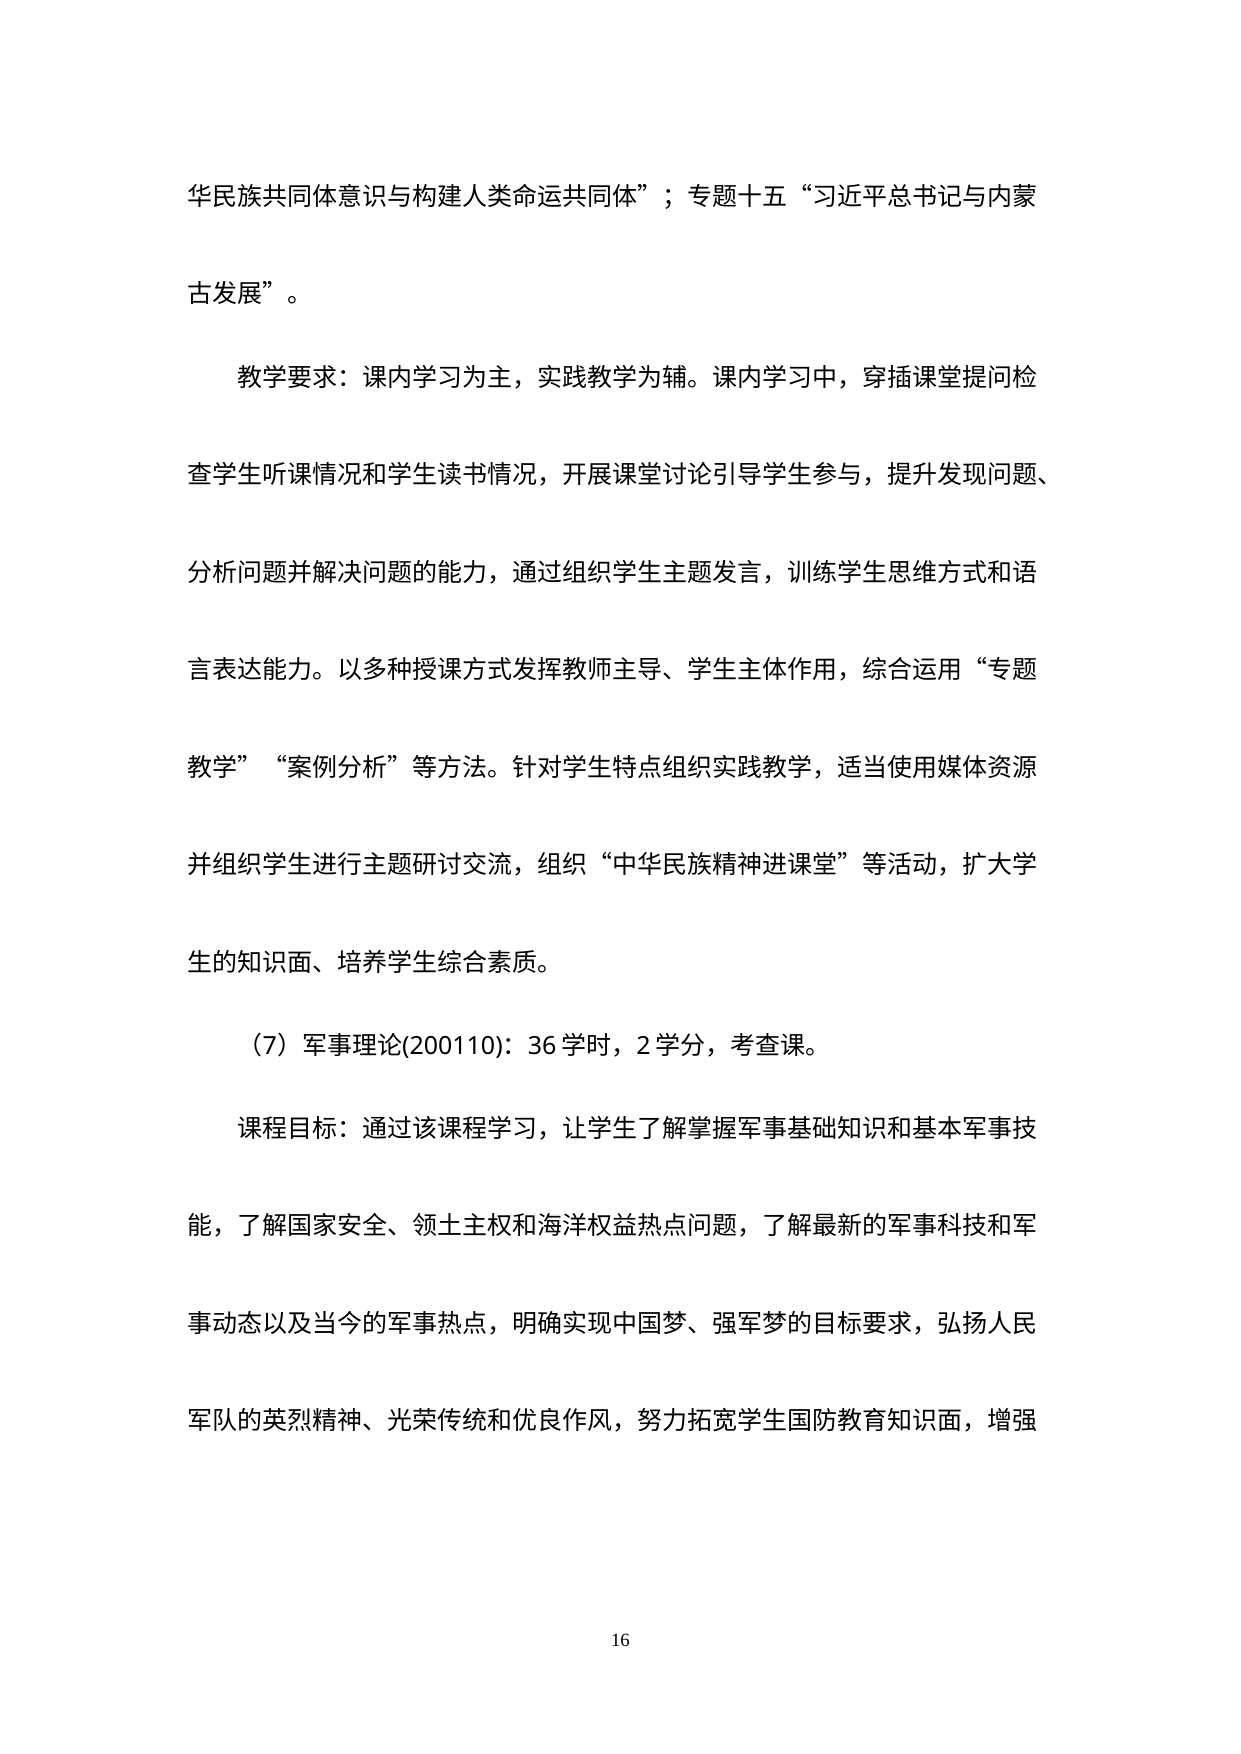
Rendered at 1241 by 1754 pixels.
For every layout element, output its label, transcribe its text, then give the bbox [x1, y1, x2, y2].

text （7）军事理论(200110)：36学时，2学分，考查课。 [187, 1011, 1053, 1076]
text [187, 162, 1053, 324]
text 教学要求：课内学习为主，实践教学为辅。课内学习中，穿插课堂提问检查学生听课情况和学生读书情况，开展课堂讨论引导学生参与，提升发现问题、分析问题并解决问题的能力，通过组织学生主题发言，训练学生思维方式和语言表达能力。以多种授课方式发挥教师主导、学生主体作用，综合运用“专题教学”“案例分析”等方法。针对学生特点组织实践教学，适当使用媒体资源并组织学生进行主题研讨交流，组织“中华民族精神进课堂”等活动，扩大学生的知识面、培养学生综合素质。 [187, 343, 1053, 993]
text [187, 1094, 1053, 1451]
